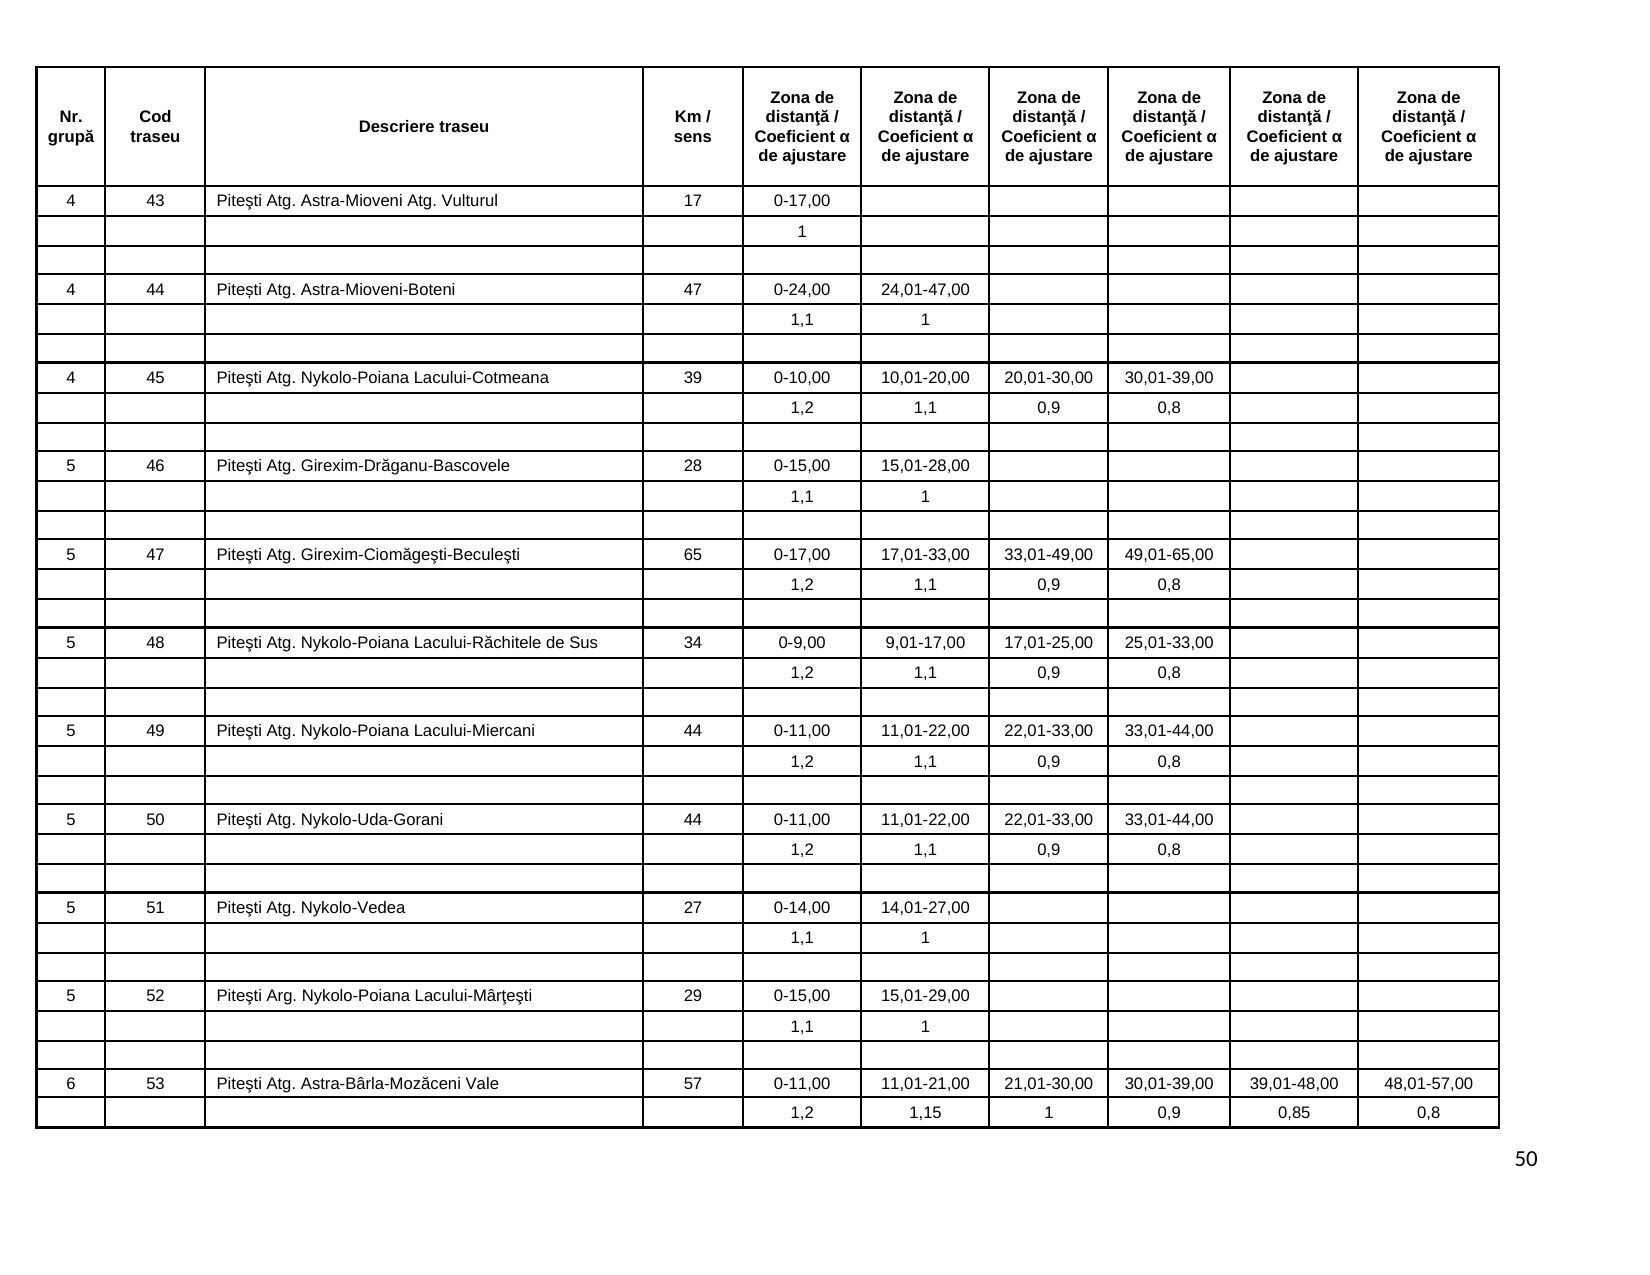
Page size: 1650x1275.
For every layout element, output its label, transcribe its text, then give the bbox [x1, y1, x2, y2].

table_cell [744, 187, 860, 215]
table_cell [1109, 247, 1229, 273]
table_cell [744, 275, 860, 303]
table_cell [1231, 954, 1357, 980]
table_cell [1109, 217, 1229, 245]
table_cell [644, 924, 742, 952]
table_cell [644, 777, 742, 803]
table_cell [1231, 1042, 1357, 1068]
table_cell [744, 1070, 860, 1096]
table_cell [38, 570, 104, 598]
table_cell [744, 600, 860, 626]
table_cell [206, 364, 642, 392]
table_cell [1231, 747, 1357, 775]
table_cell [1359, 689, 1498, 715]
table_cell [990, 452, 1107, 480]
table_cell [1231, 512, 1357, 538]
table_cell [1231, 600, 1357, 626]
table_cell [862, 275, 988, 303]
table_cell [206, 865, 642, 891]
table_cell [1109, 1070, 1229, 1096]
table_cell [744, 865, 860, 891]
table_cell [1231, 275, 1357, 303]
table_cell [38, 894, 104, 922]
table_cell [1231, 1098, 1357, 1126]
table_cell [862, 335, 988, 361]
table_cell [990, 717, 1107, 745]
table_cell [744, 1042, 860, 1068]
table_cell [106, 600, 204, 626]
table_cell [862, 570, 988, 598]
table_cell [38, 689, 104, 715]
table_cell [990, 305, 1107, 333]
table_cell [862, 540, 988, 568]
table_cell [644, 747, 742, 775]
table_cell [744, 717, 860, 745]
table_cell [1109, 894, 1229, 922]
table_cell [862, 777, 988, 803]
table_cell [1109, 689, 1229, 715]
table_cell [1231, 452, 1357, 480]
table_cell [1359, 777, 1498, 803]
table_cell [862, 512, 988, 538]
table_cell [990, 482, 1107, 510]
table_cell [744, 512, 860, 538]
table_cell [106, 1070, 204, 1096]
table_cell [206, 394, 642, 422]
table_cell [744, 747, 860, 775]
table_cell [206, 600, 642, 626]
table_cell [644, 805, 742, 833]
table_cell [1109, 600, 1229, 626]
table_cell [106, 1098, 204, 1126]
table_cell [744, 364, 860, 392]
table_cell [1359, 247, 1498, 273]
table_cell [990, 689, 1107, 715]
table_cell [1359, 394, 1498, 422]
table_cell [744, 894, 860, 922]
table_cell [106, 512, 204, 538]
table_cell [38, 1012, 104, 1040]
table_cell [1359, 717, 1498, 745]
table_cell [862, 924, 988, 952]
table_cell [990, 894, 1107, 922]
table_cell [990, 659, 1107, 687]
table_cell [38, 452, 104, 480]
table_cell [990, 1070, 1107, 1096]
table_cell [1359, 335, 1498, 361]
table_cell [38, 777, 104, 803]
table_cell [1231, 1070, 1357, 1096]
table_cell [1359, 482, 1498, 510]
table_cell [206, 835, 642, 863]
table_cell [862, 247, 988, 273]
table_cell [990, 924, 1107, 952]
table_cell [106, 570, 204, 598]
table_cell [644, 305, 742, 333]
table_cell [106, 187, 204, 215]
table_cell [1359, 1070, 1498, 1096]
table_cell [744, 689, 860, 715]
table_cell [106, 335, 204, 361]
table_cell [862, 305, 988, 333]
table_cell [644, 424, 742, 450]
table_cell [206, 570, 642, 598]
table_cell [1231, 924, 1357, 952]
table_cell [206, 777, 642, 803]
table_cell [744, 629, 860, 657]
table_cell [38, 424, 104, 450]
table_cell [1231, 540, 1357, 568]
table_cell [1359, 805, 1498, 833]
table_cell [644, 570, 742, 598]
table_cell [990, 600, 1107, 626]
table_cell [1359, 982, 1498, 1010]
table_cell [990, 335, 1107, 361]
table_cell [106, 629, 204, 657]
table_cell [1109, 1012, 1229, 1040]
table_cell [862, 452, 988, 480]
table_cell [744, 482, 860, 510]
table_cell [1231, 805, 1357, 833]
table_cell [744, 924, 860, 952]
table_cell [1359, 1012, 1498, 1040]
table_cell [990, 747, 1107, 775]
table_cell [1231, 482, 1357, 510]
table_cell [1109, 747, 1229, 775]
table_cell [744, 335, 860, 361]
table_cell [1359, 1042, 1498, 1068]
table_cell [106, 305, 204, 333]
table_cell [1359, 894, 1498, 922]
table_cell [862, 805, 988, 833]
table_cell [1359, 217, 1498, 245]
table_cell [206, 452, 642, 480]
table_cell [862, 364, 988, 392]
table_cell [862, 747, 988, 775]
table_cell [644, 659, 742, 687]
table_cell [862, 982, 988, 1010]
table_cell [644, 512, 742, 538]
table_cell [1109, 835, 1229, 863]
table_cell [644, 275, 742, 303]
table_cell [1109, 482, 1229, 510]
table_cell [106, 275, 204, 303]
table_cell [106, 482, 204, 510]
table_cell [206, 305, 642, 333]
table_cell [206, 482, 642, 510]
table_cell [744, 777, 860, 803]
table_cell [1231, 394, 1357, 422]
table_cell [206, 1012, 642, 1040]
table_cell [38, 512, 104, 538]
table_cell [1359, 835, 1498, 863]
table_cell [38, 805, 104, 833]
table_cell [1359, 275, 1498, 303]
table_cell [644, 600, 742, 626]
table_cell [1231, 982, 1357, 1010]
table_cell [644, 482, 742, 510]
table_header Zona de distanţă / Coeficient α de ajustare [990, 68, 1107, 185]
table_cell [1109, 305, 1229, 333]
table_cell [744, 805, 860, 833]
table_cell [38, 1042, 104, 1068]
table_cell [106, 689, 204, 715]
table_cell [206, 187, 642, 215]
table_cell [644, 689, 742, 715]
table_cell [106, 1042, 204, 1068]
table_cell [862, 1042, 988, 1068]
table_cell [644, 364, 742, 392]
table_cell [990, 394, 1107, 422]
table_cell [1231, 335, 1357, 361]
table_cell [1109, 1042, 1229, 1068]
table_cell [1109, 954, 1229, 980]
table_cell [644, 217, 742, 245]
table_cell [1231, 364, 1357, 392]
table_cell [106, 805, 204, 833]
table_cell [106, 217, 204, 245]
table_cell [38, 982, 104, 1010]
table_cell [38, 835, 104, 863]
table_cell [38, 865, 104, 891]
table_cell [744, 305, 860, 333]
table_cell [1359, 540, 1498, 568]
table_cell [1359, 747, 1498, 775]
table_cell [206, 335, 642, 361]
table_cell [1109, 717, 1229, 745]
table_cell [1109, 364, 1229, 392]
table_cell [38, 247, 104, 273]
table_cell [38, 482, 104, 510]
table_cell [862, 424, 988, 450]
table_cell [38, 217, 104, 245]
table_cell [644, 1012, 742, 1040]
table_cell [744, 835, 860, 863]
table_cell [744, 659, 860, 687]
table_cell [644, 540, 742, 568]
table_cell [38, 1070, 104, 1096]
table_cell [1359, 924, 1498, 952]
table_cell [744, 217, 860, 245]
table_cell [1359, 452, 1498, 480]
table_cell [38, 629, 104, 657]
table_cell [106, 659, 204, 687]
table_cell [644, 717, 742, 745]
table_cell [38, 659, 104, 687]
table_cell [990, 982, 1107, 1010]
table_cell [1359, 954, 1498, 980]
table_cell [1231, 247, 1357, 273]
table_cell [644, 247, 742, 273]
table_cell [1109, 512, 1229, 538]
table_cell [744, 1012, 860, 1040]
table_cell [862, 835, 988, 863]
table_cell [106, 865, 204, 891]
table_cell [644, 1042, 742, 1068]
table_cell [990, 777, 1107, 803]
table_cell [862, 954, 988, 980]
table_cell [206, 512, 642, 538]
table_header Descriere traseu [206, 68, 642, 185]
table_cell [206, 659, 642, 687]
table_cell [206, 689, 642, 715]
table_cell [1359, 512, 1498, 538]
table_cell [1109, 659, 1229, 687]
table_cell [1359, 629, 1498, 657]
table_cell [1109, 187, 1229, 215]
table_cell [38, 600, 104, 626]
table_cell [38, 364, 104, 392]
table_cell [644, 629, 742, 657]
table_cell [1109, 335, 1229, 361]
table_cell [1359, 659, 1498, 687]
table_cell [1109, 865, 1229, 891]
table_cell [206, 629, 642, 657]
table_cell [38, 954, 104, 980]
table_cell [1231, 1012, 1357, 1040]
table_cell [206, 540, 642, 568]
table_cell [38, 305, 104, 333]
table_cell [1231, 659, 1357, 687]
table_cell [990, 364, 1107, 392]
table_header Zona de distanţă / Coeficient α de ajustare [1109, 68, 1229, 185]
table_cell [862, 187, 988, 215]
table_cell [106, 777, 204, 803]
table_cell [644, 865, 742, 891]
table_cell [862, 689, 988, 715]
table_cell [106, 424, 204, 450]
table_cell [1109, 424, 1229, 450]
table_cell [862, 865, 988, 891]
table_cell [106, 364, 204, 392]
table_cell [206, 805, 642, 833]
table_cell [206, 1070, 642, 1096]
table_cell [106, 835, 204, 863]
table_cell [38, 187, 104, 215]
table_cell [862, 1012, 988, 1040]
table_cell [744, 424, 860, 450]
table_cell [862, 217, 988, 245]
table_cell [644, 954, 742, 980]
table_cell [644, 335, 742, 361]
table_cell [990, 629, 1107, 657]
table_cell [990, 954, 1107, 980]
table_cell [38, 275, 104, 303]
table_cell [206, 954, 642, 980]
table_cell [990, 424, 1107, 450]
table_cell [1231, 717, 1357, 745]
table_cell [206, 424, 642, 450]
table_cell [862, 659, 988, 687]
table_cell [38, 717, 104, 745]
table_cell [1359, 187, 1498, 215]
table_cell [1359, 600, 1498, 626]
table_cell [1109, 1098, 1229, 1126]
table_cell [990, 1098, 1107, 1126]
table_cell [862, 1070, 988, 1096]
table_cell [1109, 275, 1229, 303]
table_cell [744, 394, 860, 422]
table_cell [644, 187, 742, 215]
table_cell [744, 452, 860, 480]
table_header Zona de distanţă / Coeficient α de ajustare [1231, 68, 1357, 185]
table_header Cod traseu [106, 68, 204, 185]
table_header Km / sens [644, 68, 742, 185]
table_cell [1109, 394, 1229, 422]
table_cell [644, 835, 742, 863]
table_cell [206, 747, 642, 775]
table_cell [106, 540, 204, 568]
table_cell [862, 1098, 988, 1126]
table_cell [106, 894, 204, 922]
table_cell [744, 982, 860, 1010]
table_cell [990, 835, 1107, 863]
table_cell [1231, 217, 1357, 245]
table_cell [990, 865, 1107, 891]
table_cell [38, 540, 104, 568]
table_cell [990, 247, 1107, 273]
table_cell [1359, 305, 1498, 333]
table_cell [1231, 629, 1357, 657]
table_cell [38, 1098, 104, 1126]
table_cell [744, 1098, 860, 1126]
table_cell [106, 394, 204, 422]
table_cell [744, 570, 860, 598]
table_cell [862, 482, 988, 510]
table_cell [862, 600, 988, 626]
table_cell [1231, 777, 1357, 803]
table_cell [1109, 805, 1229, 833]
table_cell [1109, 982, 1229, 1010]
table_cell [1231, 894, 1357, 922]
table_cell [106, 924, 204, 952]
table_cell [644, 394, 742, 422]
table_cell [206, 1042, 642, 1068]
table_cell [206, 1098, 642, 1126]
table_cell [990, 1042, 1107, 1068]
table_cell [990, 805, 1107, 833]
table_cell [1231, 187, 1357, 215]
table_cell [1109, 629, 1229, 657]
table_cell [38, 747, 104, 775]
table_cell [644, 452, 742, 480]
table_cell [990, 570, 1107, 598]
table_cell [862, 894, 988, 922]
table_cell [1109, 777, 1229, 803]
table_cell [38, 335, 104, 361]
table_header Zona de distanţă / Coeficient α de ajustare [744, 68, 860, 185]
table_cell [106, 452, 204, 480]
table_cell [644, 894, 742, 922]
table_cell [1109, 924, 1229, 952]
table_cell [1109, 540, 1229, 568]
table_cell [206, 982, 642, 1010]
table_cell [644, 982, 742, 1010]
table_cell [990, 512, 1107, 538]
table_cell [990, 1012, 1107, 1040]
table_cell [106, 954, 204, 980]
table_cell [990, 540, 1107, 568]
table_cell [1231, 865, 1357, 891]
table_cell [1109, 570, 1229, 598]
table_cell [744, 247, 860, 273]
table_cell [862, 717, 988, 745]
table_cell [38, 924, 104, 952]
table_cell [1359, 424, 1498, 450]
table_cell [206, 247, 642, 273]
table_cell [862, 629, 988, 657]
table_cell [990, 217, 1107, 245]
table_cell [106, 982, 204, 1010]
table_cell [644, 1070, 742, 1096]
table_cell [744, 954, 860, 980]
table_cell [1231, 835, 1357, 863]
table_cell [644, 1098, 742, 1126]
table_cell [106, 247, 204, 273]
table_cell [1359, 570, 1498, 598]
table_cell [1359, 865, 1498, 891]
table_header Nr. grupă [38, 68, 104, 185]
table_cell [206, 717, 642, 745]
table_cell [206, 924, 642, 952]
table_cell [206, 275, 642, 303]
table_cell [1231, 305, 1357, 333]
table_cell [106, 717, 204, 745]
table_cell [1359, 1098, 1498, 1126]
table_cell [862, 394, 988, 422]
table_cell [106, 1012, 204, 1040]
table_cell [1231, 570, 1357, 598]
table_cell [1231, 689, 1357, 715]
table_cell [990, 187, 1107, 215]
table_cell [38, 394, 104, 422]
table_header Zona de distanţă / Coeficient α de ajustare [1359, 68, 1498, 185]
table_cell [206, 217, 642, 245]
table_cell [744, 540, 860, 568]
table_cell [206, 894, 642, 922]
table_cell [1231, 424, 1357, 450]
table_header Zona de distanţă / Coeficient α de ajustare [862, 68, 988, 185]
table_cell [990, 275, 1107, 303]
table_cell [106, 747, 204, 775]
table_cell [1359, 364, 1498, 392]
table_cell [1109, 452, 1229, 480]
